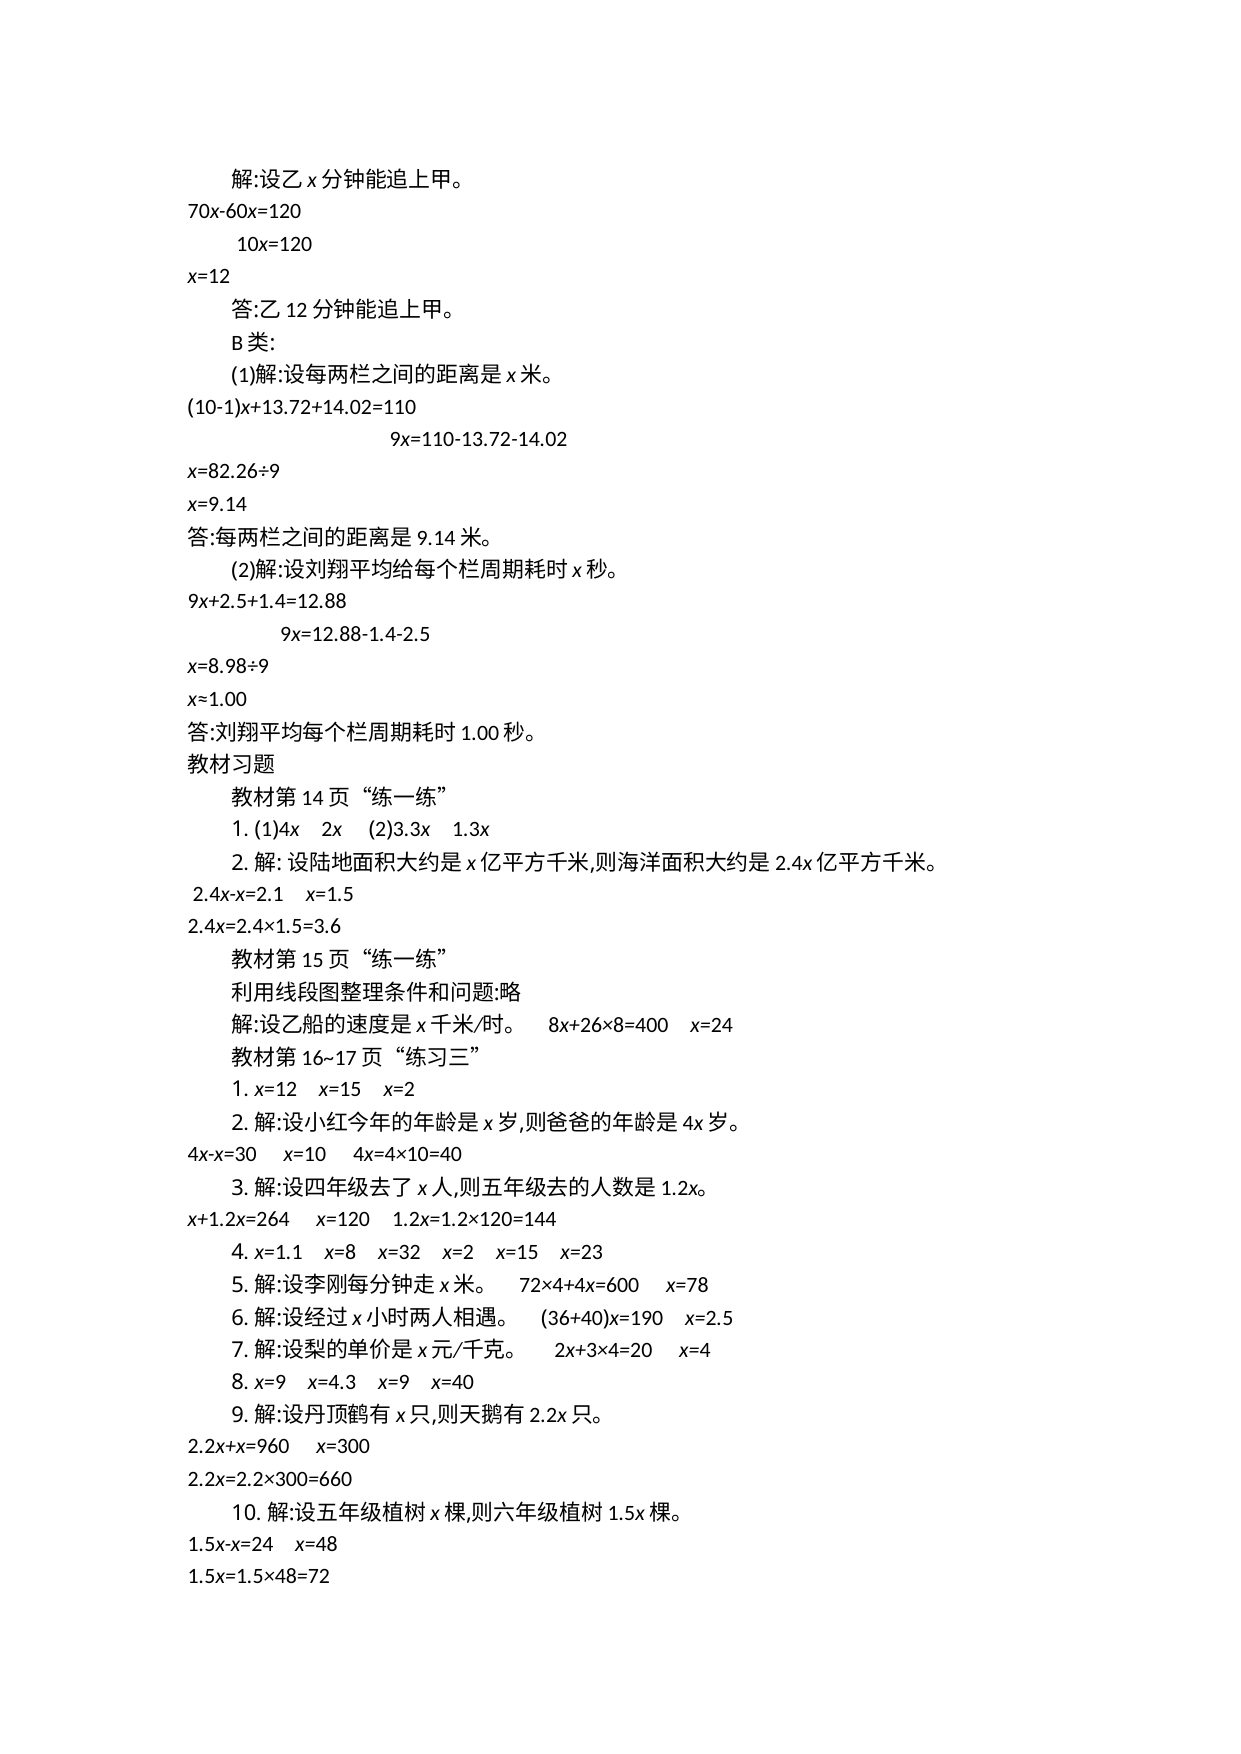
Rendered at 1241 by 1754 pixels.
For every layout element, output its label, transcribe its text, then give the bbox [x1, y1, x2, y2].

text 1.5x-x=24 x=48 [187, 1527, 1053, 1559]
text 10x=120 [187, 227, 1053, 259]
text 答:每两栏之间的距离是9.14米。 [187, 519, 1053, 552]
text 解:设乙船的速度是x千米/时。 8x+26×8=400 x=24 [187, 1007, 1053, 1039]
text x=12 [187, 259, 1053, 292]
text 8. x=9 x=4.3 x=9 x=40 [187, 1364, 1053, 1397]
text (1)解:设每两栏之间的距离是x米。 [187, 357, 1053, 389]
text 答:乙12分钟能追上甲。 [187, 292, 1053, 324]
text 1. (1)4x 2x (2)3.3x 1.3x [187, 812, 1053, 844]
text 6. 解:设经过x小时两人相遇。 (36+40)x=190 x=2.5 [187, 1299, 1053, 1332]
text 2. 解:设小红今年的年龄是x岁,则爸爸的年龄是4x岁。 [187, 1104, 1053, 1137]
text (2)解:设刘翔平均给每个栏周期耗时x秒。 [187, 552, 1053, 584]
text x+1.2x=264 x=120 1.2x=1.2×120=144 [187, 1202, 1053, 1234]
text x≈1.00 [187, 682, 1053, 714]
text x=8.98÷9 [187, 649, 1053, 682]
text 教材第16~17页“练习三” [187, 1039, 1053, 1072]
text 4. x=1.1 x=8 x=32 x=2 x=15 x=23 [187, 1234, 1053, 1267]
text 解:设乙x分钟能追上甲。 [187, 162, 1053, 194]
text x=82.26÷9 [187, 454, 1053, 487]
text 10. 解:设五年级植树x棵,则六年级植树1.5x棵。 [187, 1494, 1053, 1527]
text 9. 解:设丹顶鹤有x只,则天鹅有2.2x只。 [187, 1397, 1053, 1429]
text 2.2x=2.2×300=660 [187, 1462, 1053, 1494]
text (10-1)x+13.72+14.02=110 [187, 389, 1053, 422]
text 答:刘翔平均每个栏周期耗时1.00秒。 [187, 714, 1053, 747]
text 1.5x=1.5×48=72 [187, 1559, 1053, 1592]
text 7. 解:设梨的单价是x元/千克。 2x+3×4=20 x=4 [187, 1332, 1053, 1364]
text 70x-60x=120 [187, 194, 1053, 227]
text 4x-x=30 x=10 4x=4×10=40 [187, 1137, 1053, 1169]
text 教材第15页“练一练” [187, 942, 1053, 974]
text 1. x=12 x=15 x=2 [187, 1072, 1053, 1104]
text 2. 解: 设陆地面积大约是x亿平方千米,则海洋面积大约是2.4x亿平方千米。 [187, 844, 1053, 877]
text 利用线段图整理条件和问题:略 [187, 974, 1053, 1007]
text 5. 解:设李刚每分钟走x米。 72×4+4x=600 x=78 [187, 1267, 1053, 1299]
text 教材第14页“练一练” [187, 779, 1053, 812]
text 2.4x-x=2.1 x=1.5 [187, 877, 1053, 909]
text 教材习题 [187, 747, 1053, 779]
text 2.4x=2.4×1.5=3.6 [187, 909, 1053, 942]
text 9x=12.88-1.4-2.5 [187, 617, 1053, 649]
text 2.2x+x=960 x=300 [187, 1429, 1053, 1462]
text 9x+2.5+1.4=12.88 [187, 584, 1053, 617]
text x=9.14 [187, 487, 1053, 519]
text 9x=110-13.72-14.02 [187, 422, 1053, 454]
text B类: [187, 324, 1053, 357]
text 3. 解:设四年级去了x人,则五年级去的人数是1.2x。 [187, 1169, 1053, 1202]
